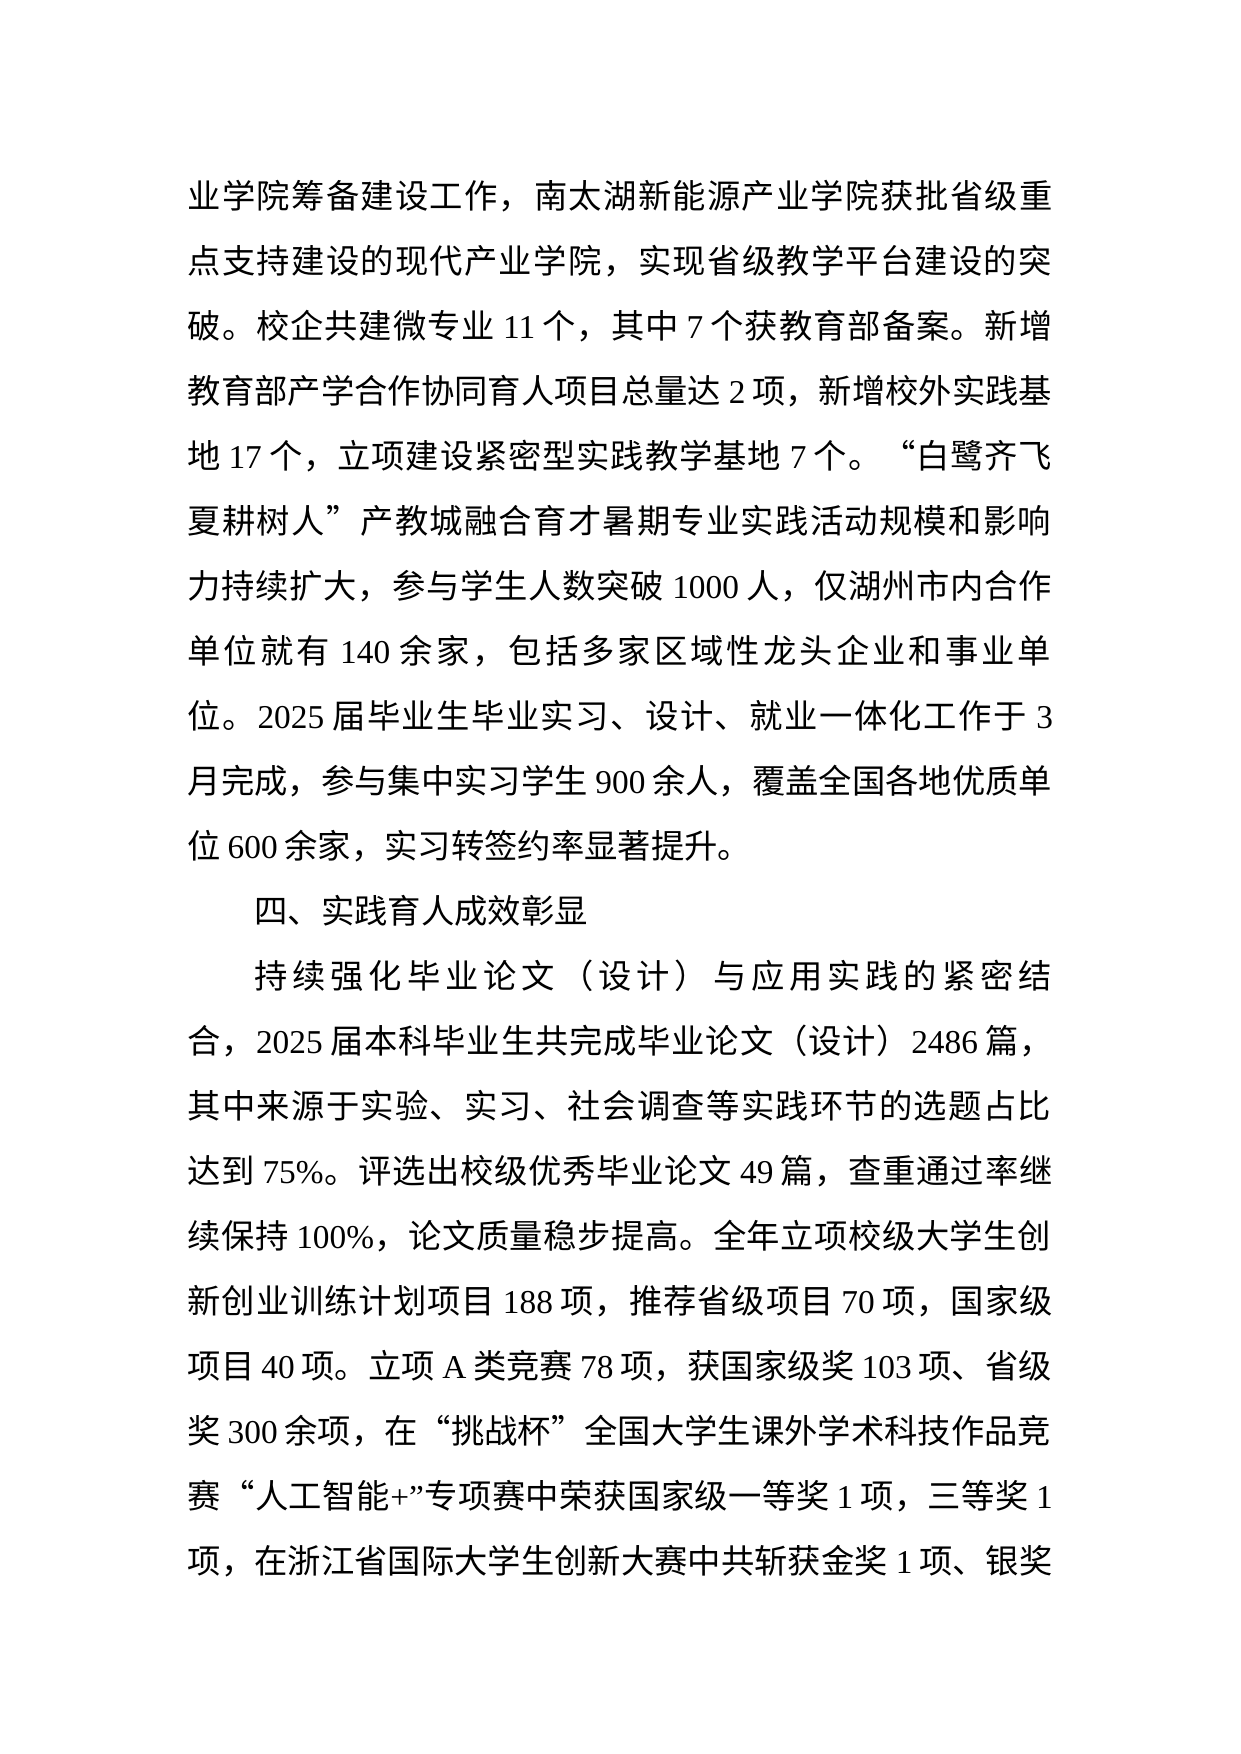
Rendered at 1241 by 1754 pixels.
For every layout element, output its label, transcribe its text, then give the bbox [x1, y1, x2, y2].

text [187, 162, 1053, 877]
text 四、实践育人成效彰显 [187, 877, 1053, 942]
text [187, 942, 1053, 1592]
